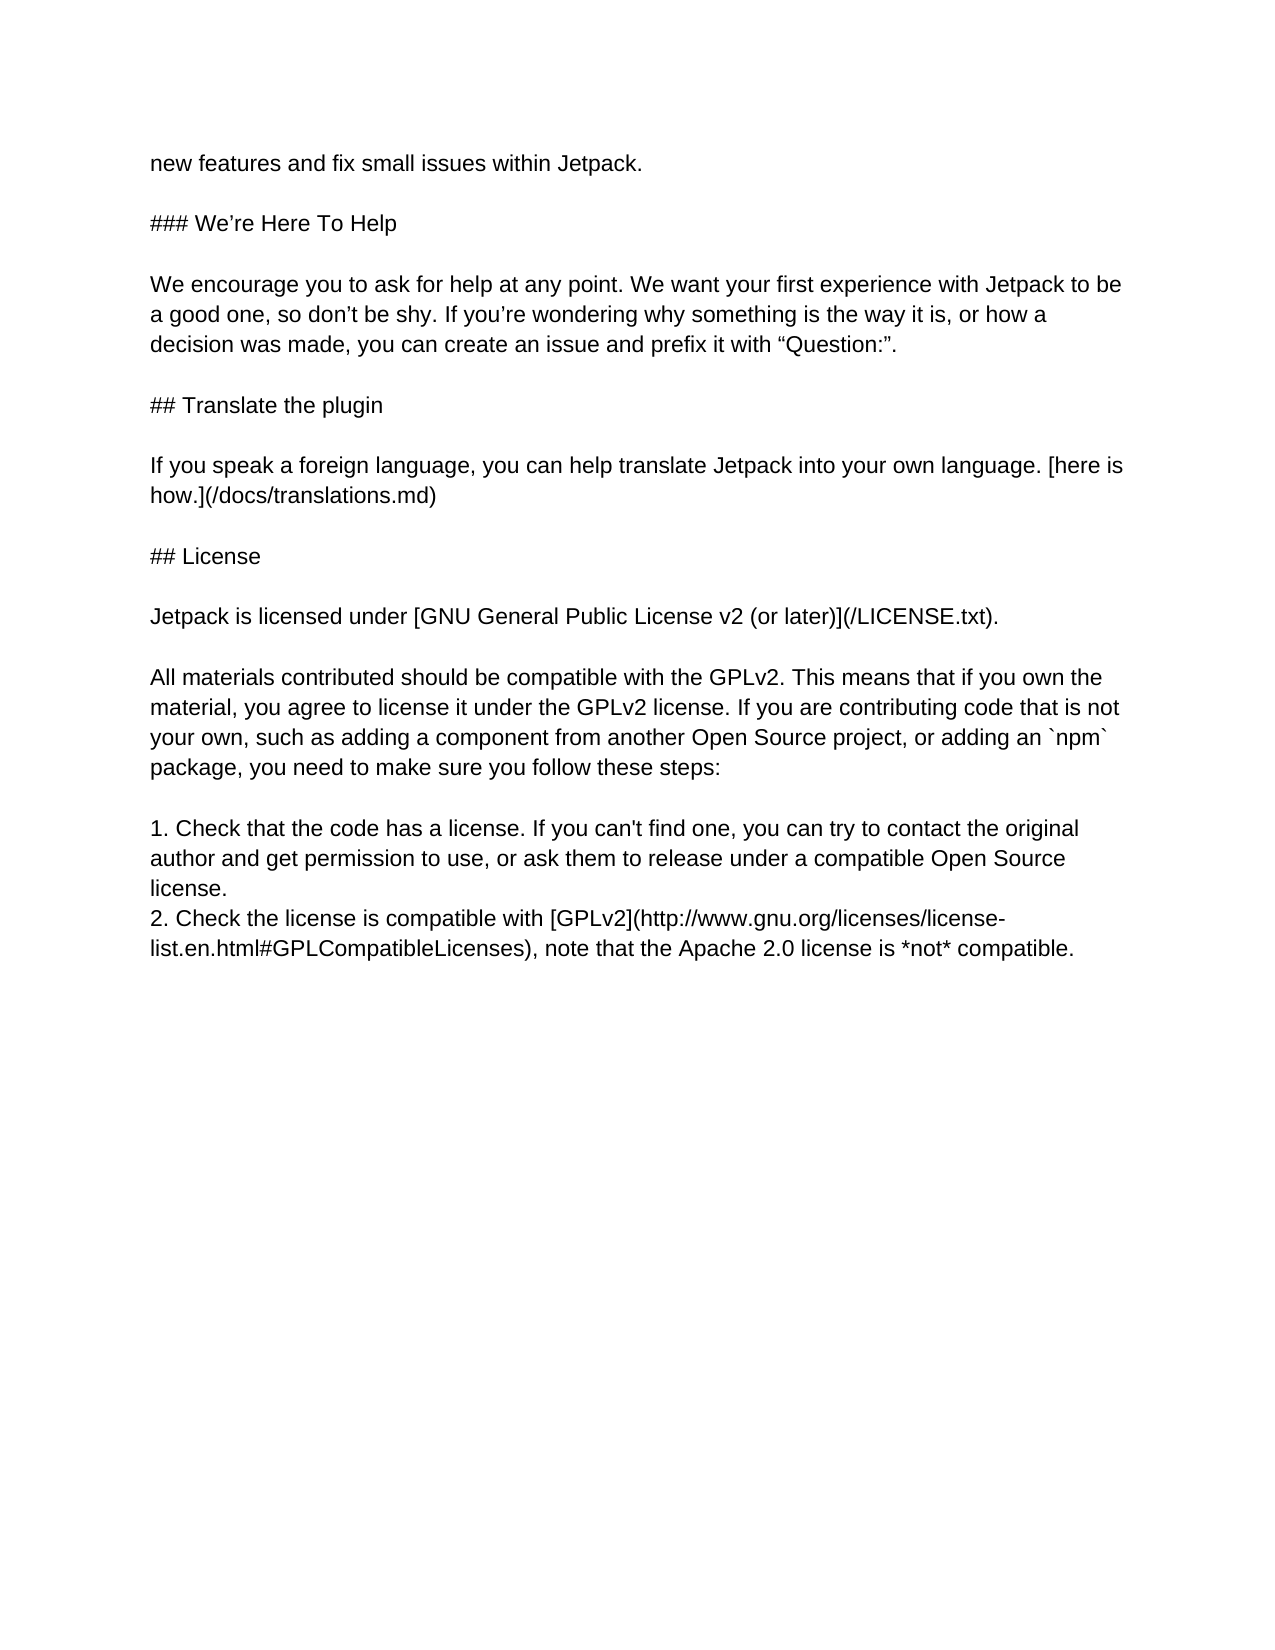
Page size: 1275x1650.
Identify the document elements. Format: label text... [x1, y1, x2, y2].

text ### We’re Here To Help [150, 210, 1125, 237]
text All materials contributed should be compatible with the GPLv2. This means that if you own the material, you agree to license it under the GPLv2 license. If you are contributing code that is not your own, such as adding a component from another Open Source project, or adding an `npm` package, you need to make sure you follow these steps: [150, 663, 1125, 781]
text 2. Check the license is compatible with [GPLv2](http://www.gnu.org/licenses/license-list.en.html#GPLCompatibleLicenses), note that the Apache 2.0 license is *not* compatible. [150, 905, 1125, 962]
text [150, 150, 1125, 176]
text If you speak a foreign language, you can help translate Jetpack into your own language. [here is how.](/docs/translations.md) [150, 452, 1125, 509]
text Jetpack is licensed under [GNU General Public License v2 (or later)](/LICENSE.txt). [150, 603, 1125, 629]
text 1. Check that the code has a license. If you can't find one, you can try to contact the original author and get permission to use, or ask them to release under a compatible Open Source license. [150, 814, 1125, 901]
text ## Translate the plugin [150, 392, 1125, 418]
text We encourage you to ask for help at any point. We want your first experience with Jetpack to be a good one, so don’t be shy. If you’re wondering why something is the way it is, or how a decision was made, you can create an issue and prefix it with “Question:”. [150, 271, 1125, 358]
text ## License [150, 543, 1125, 569]
